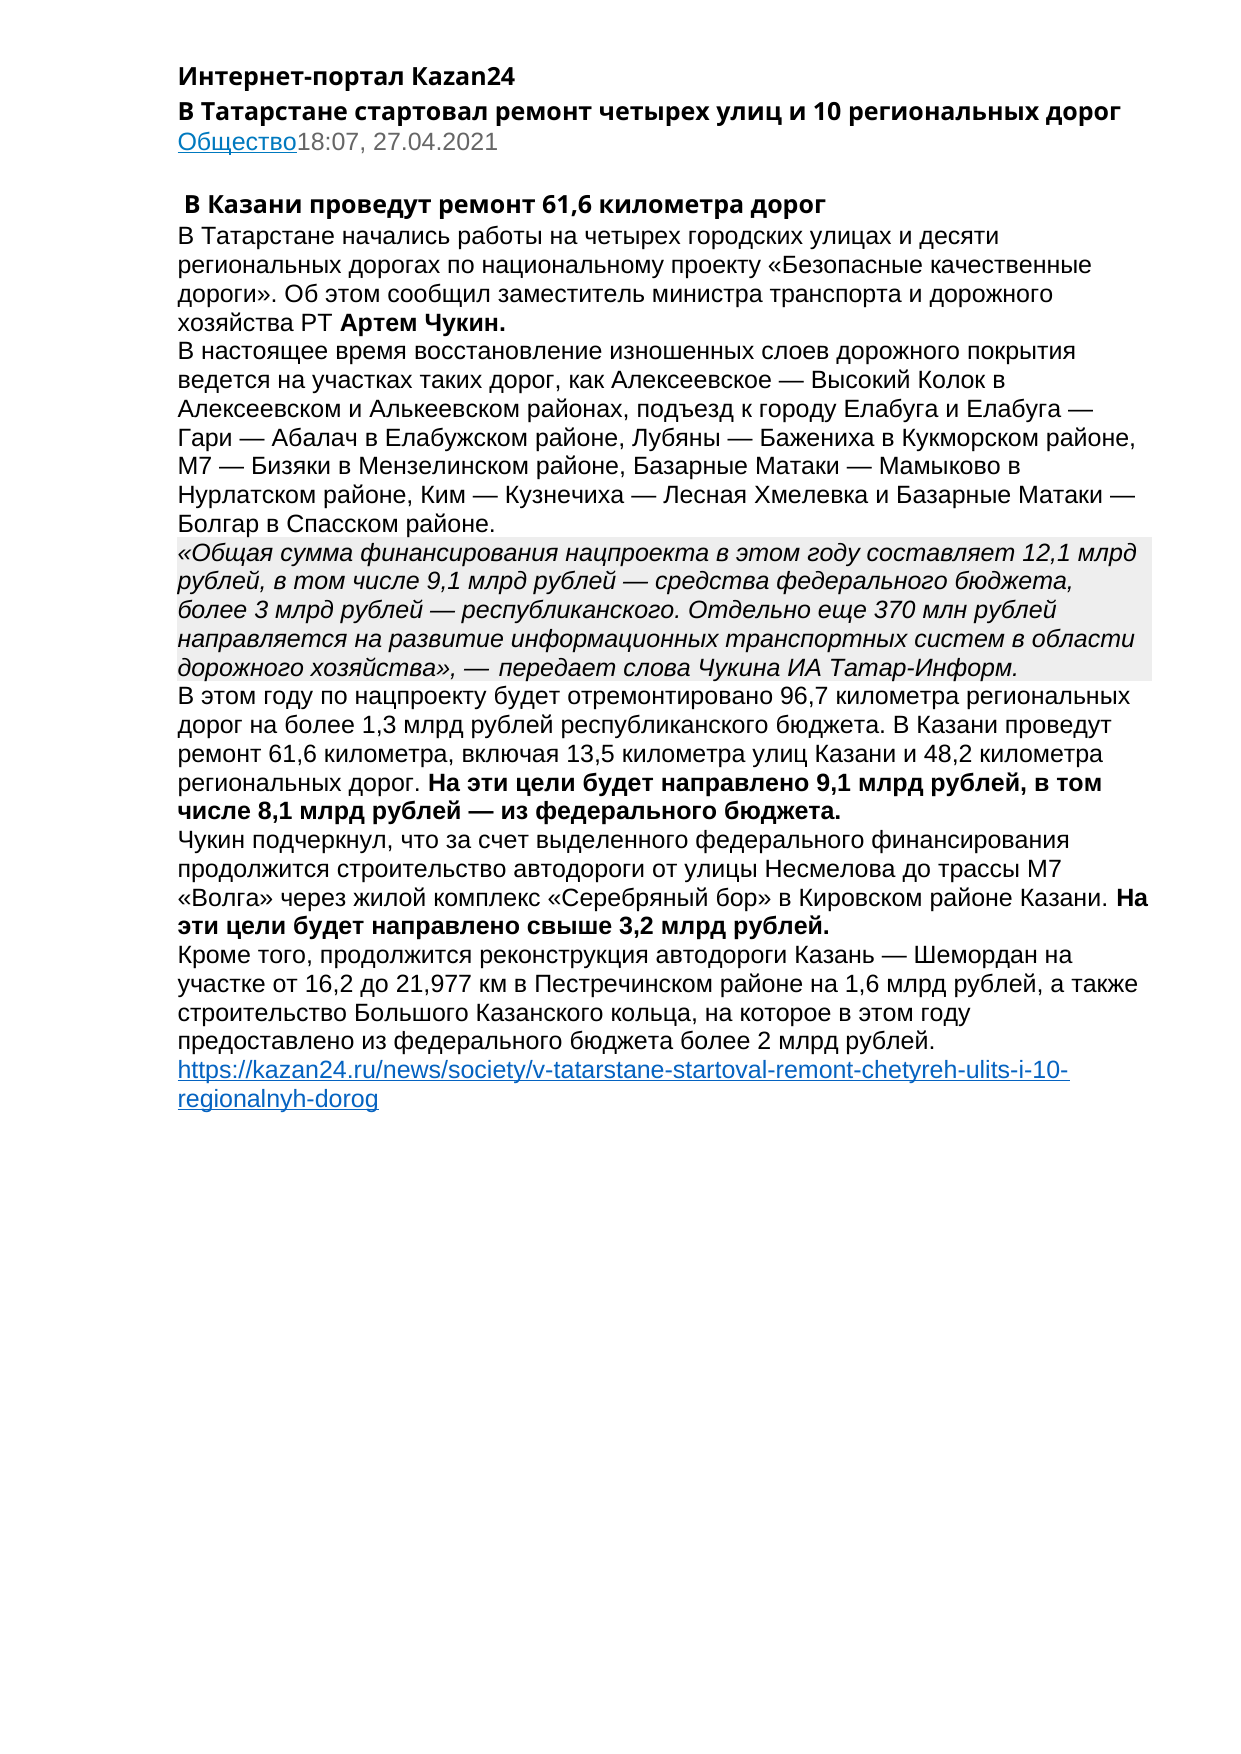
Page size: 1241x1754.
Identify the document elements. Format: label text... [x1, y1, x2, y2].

subtitle Интернет-портал Кazan24 [177, 59, 1152, 93]
text Чукин подчеркнул, что за счет выделенного федерального финансирования продолжится строительство автодороги от улицы Несмелова до трассы М7 «Волга» через жилой комплекс «Серебряный бор» в Кировском районе Казани. На эти цели будет направлено свыше 3,2 млрд рублей. [177, 825, 1152, 940]
text В этом году по нацпроекту будет отремонтировано 96,7 километра региональных дорог на более 1,3 млрд рублей республиканского бюджета. В Казани проведут ремонт 61,6 километра, включая 13,5 километра улиц Казани и 48,2 километра региональных дорог. На эти цели будет направлено 9,1 млрд рублей, в том числе 8,1 млрд рублей — из федерального бюджета. [177, 681, 1152, 825]
subtitle В Татарстане стартовал ремонт четырех улиц и 10 региональных дорог [177, 93, 1152, 127]
text В Татарстане начались работы на четырех городских улицах и десяти региональных дорогах по национальному проекту «Безопасные качественные дороги». Об этом сообщил заместитель министра транспорта и дорожного хозяйства РТ Артем Чукин. [177, 221, 1152, 336]
text В настоящее время восстановление изношенных слоев дорожного покрытия ведется на участках таких дорог, как Алексеевское — Высокий Колок в Алексеевском и Алькеевском районах, подъезд к городу Елабуга и Елабуга — Гари — Абалач в Елабужском районе, Лубяны — Бажениха в Кукморском районе, М7 — Бизяки в Мензелинском районе, Базарные Матаки — Мамыково в Нурлатском районе, Ким — Кузнечиха — Лесная Хмелевка и Базарные Матаки — Болгар в Спасском районе. [177, 336, 1152, 537]
subtitle В Казани проведут ремонт 61,6 километра дорог [177, 187, 1152, 221]
text Кроме того, продолжится реконструкция автодороги Казань — Шемордан на участке от 16,2 до 21,977 км в Пестречинском районе на 1,6 млрд рублей, а также строительство Большого Казанского кольца, на которое в этом году предоставлено из федерального бюджета более 2 млрд рублей. https://kazan24.ru/news/society/v-tatarstane-startoval-remont-chetyreh-ulits-i-10-regionalnyh-dorog [177, 940, 1152, 1112]
text Общество18:07, 27.04.2021 [177, 127, 1152, 156]
text «Общая сумма финансирования нацпроекта в этом году составляет 12,1 млрд рублей, в том числе 9,1 млрд рублей — средства федерального бюджета, более 3 млрд рублей — республиканского. Отдельно еще 370 млн рублей направляется на развитие информационных транспортных систем в области дорожного хозяйства», — передает слова Чукина ИА Татар-Информ. [177, 537, 1152, 681]
